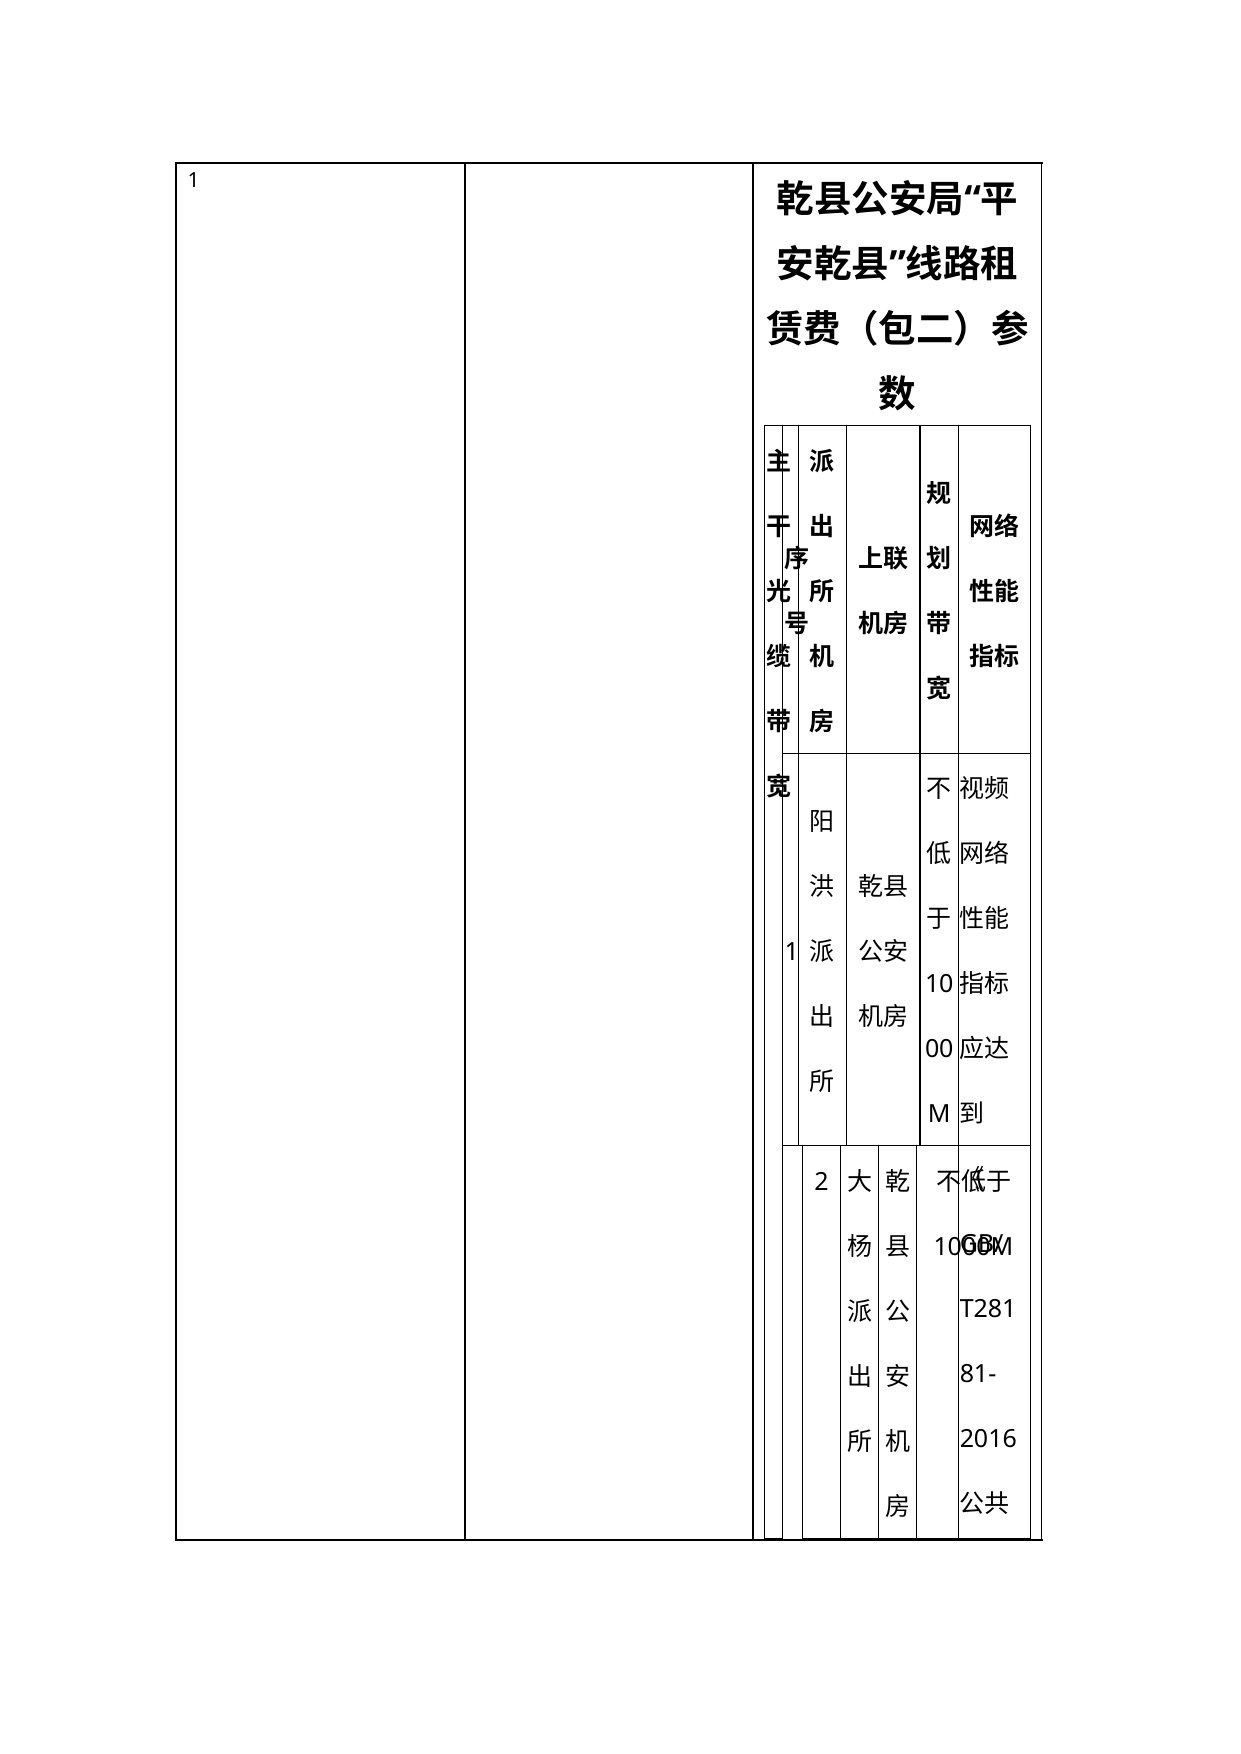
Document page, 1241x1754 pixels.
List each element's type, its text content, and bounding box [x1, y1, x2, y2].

table_cell [466, 164, 752, 1539]
table_cell 1 [177, 164, 464, 1539]
table_cell [754, 164, 1041, 1539]
